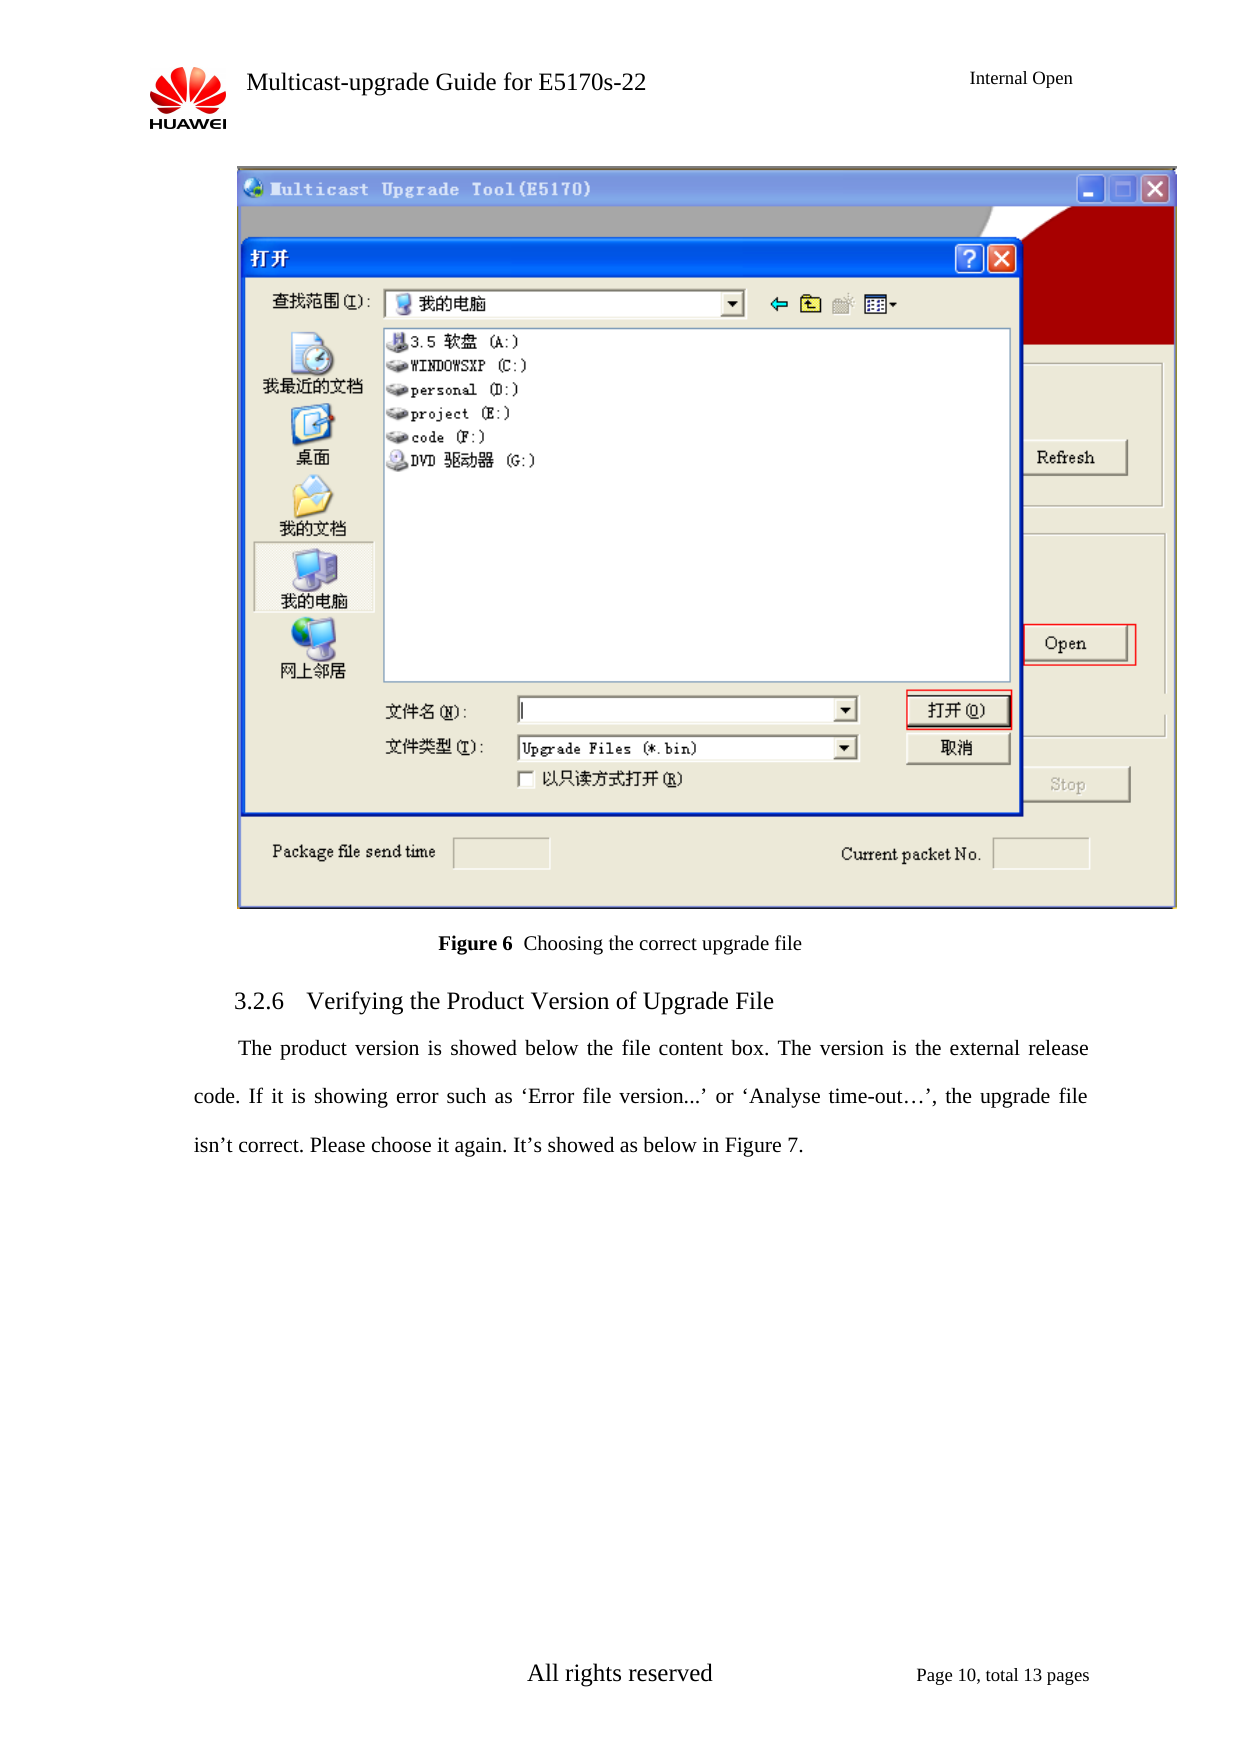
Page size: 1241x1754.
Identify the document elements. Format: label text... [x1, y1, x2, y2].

picture [237, 166, 1177, 909]
text The product version is showed below the file content box. The version is the external release code. If it is showing error such as ‘Error file version...’ or ‘Analyse time-out…’, the upgrade file isn’t correct. Please choose it again. It’s showed as below in Figure 7. [194, 1031, 1090, 1161]
picture [150, 67, 226, 129]
text Figure 6 Choosing the correct upgrade file [150, 927, 1090, 959]
text Verifying the Product Version of Upgrade File [234, 984, 1090, 1016]
